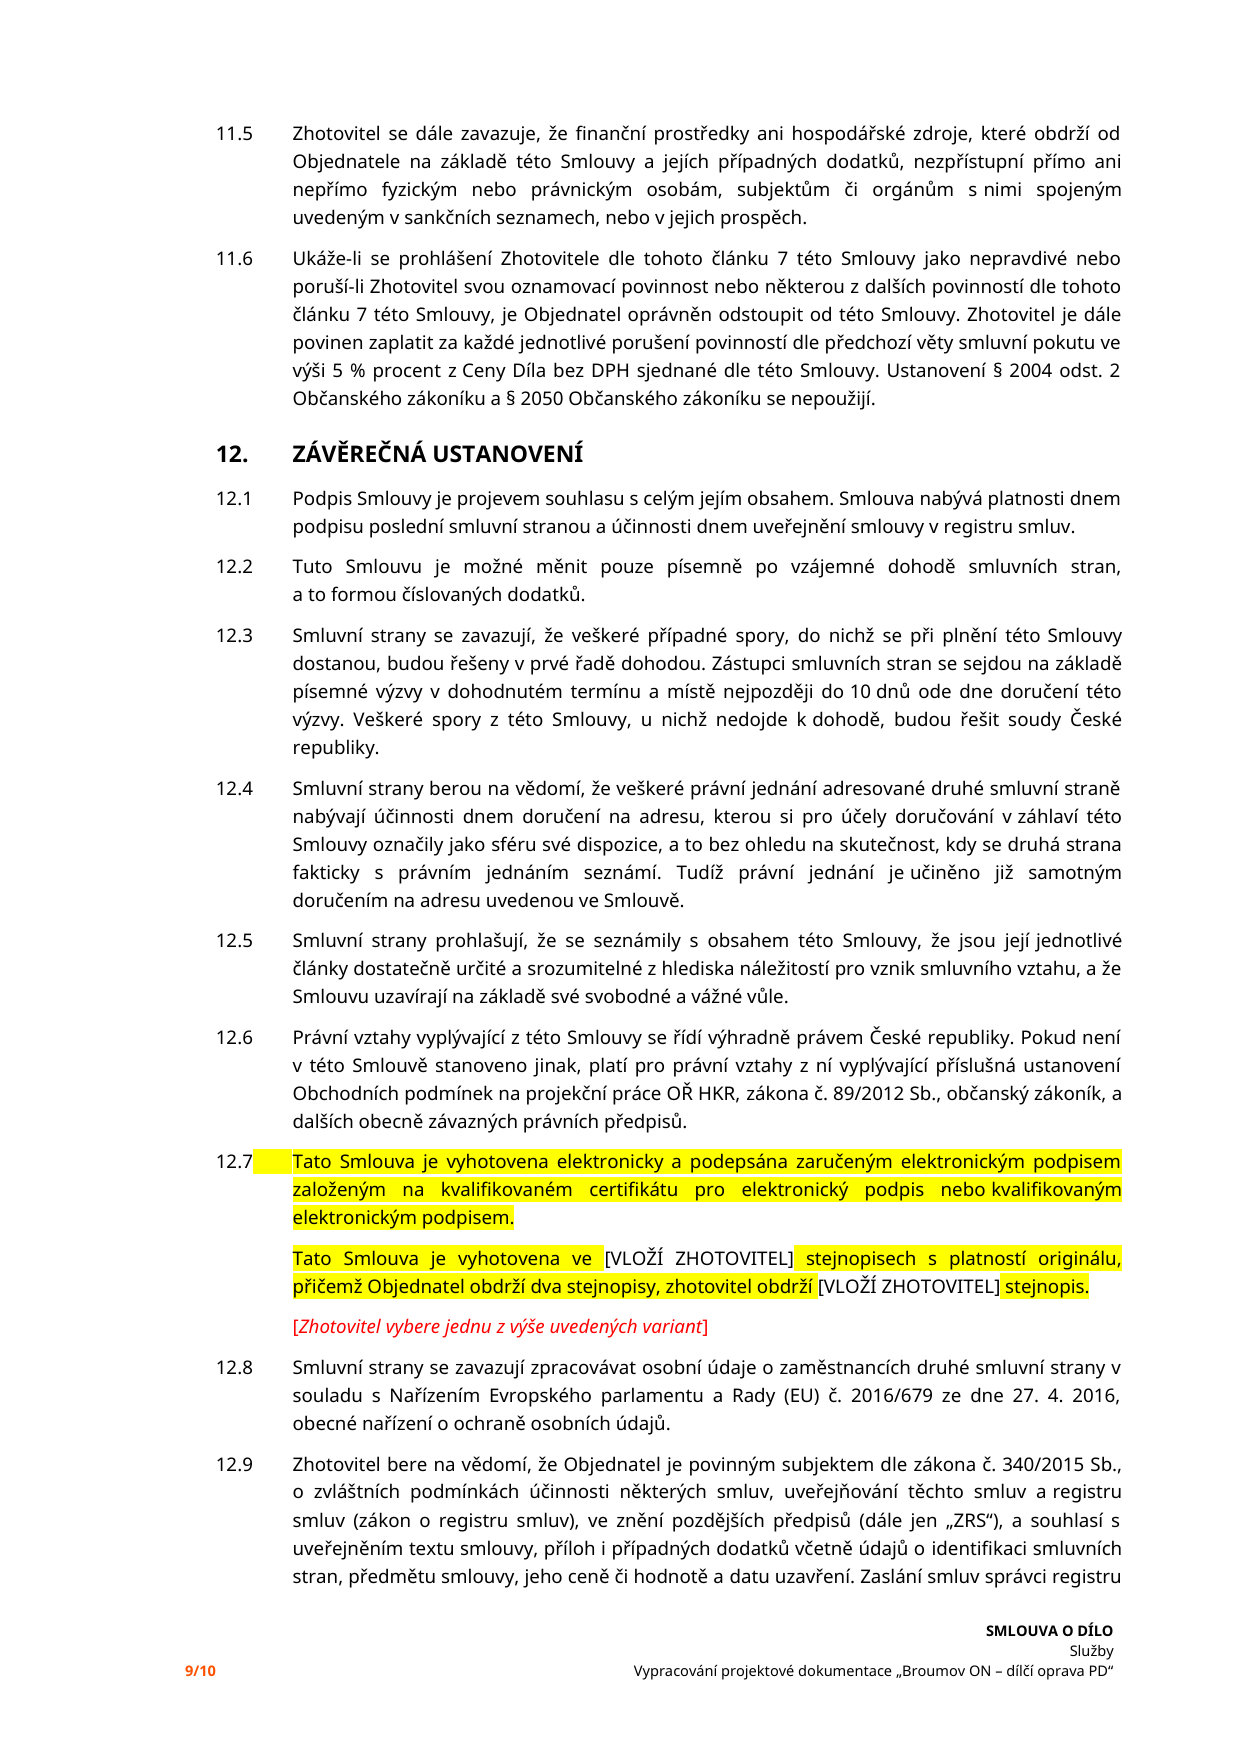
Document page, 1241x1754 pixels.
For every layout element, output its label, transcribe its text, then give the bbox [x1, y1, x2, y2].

text Podpis Smlouvy je projevem souhlasu s celým jejím obsahem. Smlouva nabývá platnosti dnem podpisu poslední smluvní stranou a účinnosti dnem uveřejnění smlouvy v registru smluv. [216, 485, 1122, 539]
text ZÁVĚREČNÁ USTANOVENÍ [216, 438, 1122, 469]
text Ukáže-li se prohlášení Zhotovitele dle tohoto článku 7 této Smlouvy jako nepravdivé nebo poruší-li Zhotovitel svou oznamovací povinnost nebo některou z dalších povinností dle tohoto článku 7 této Smlouvy, je Objednatel oprávněn odstoupit od této Smlouvy. Zhotovitel je dále povinen zaplatit za každé jednotlivé porušení povinností dle předchozí věty smluvní pokutu ve výši 5 % procent z Ceny Díla bez DPH sjednané dle této Smlouvy. Ustanovení § 2004 odst. 2 Občanského zákoníku a § 2050 Občanského zákoníku se nepoužijí. [216, 245, 1122, 411]
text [216, 1451, 1122, 1588]
text Smluvní strany prohlašují, že se seznámily s obsahem této Smlouvy, že jsou její jednotlivé články dostatečně určité a srozumitelné z hlediska náležitostí pro vznik smluvního vztahu, a že Smlouvu uzavírají na základě své svobodné a vážné vůle. [216, 927, 1122, 1009]
text Zhotovitel se dále zavazuje, že finanční prostředky ani hospodářské zdroje, které obdrží od Objednatele na základě této Smlouvy a jejích případných dodatků, nezpřístupní přímo ani nepřímo fyzickým nebo právnickým osobám, subjektům či orgánům s nimi spojeným uvedeným v sankčních seznamech, nebo v jejich prospěch. [216, 121, 1122, 230]
text Právní vztahy vyplývající z této Smlouvy se řídí výhradně právem České republiky. Pokud není v této Smlouvě stanoveno jinak, platí pro právní vztahy z ní vyplývající příslušná ustanovení Obchodních podmínek na projekční práce OŘ HKR, zákona č. 89/2012 Sb., občanský zákoník, a dalších obecně závazných právních předpisů. [216, 1024, 1122, 1134]
text Smluvní strany se zavazují zpracovávat osobní údaje o zaměstnancích druhé smluvní strany v souladu s Nařízením Evropského parlamentu a Rady (EU) č. 2016/679 ze dne 27. 4. 2016, obecné nařízení o ochraně osobních údajů. [216, 1354, 1122, 1436]
text Smluvní strany berou na vědomí, že veškeré právní jednání adresované druhé smluvní straně nabývají účinnosti dnem doručení na adresu, kterou si pro účely doručování v záhlaví této Smlouvy označily jako sféru své dispozice, a to bez ohledu na skutečnost, kdy se druhá strana fakticky s právním jednáním seznámí. Tudíž právní jednání je učiněno již samotným doručením na adresu uvedenou ve Smlouvě. [216, 775, 1122, 912]
text Tuto Smlouvu je možné měnit pouze písemně po vzájemné dohodě smluvních stran, a to formou číslovaných dodatků. [216, 554, 1122, 607]
list Tato Smlouva je vyhotovena ve [VLOŽÍ ZHOTOVITEL] stejnopisech s platností originálu, přičemž Objednatel obdrží dva stejnopisy, zhotovitel obdrží [VLOŽÍ ZHOTOVITEL] stejnopis. [292, 1245, 1122, 1299]
text Tato Smlouva je vyhotovena elektronicky a podepsána zaručeným elektronickým podpisem založeným na kvalifikovaném certifikátu pro elektronický podpis nebo kvalifikovaným elektronickým podpisem. [216, 1149, 1122, 1230]
text Smluvní strany se zavazují, že veškeré případné spory, do nichž se při plnění této Smlouvy dostanou, budou řešeny v prvé řadě dohodou. Zástupci smluvních stran se sejdou na základě písemné výzvy v dohodnutém termínu a místě nejpozději do 10 dnů ode dne doručení této výzvy. Veškeré spory z této Smlouvy, u nichž nedojde k dohodě, budou řešit soudy České republiky. [216, 622, 1122, 760]
list [Zhotovitel vybere jednu z výše uvedených variant] [292, 1314, 1122, 1339]
